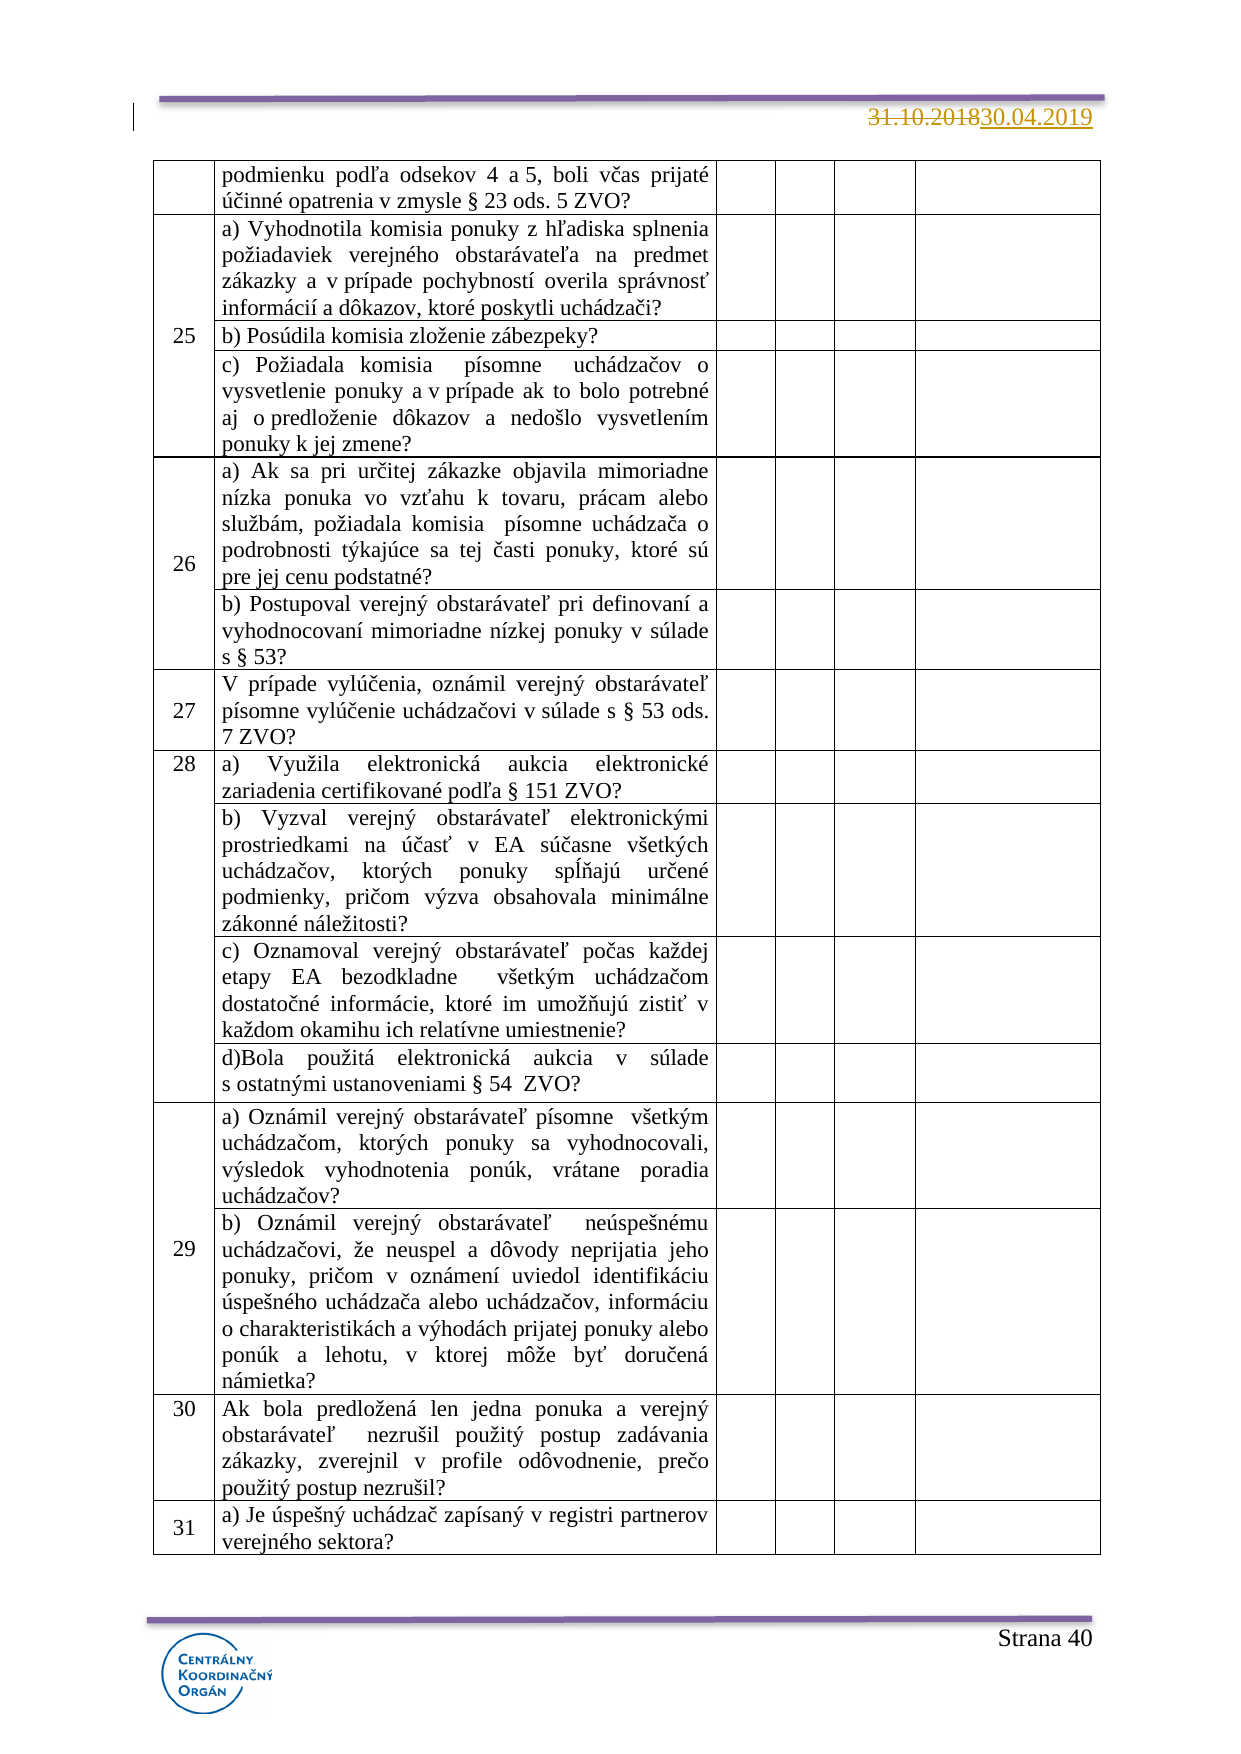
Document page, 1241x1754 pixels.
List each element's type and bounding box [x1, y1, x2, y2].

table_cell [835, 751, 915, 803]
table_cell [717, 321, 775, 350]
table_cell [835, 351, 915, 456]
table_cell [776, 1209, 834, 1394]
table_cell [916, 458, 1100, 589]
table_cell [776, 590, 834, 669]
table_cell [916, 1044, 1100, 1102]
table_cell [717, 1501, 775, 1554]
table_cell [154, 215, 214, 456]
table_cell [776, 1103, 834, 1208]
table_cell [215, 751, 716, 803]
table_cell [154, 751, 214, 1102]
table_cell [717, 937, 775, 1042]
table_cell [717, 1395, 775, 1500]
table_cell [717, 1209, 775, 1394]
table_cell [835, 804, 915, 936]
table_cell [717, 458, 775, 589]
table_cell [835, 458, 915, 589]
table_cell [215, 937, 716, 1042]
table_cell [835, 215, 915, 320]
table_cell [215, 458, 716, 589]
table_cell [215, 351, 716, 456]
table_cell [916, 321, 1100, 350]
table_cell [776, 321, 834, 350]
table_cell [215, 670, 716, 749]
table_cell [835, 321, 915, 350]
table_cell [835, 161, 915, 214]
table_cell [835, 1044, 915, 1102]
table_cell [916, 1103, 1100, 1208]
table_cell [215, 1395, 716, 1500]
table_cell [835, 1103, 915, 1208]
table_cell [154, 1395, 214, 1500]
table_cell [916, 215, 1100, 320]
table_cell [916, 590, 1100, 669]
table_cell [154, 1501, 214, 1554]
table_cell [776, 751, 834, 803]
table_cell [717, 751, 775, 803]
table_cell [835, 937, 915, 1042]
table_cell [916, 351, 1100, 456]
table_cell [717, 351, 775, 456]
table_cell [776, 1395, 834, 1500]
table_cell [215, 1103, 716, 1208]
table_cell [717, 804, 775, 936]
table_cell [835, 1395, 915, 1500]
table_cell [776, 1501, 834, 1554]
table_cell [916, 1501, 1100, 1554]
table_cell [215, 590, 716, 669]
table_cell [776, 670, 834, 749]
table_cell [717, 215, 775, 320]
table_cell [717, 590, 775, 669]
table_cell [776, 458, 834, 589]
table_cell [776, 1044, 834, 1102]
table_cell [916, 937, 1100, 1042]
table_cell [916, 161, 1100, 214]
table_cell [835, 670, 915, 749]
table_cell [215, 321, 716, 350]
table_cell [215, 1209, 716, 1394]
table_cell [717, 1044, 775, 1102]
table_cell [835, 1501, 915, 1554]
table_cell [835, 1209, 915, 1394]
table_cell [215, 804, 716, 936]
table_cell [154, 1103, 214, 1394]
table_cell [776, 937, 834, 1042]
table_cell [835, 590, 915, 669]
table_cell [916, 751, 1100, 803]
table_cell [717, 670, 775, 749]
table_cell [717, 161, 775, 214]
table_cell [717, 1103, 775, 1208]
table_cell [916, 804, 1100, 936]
picture [159, 1631, 272, 1713]
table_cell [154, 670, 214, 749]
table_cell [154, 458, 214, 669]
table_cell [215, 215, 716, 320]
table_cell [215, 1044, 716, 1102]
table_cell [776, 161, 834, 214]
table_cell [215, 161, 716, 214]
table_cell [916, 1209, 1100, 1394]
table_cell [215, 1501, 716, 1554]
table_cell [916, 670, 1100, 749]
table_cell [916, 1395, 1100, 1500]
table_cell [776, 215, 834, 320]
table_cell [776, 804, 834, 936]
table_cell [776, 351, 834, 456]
